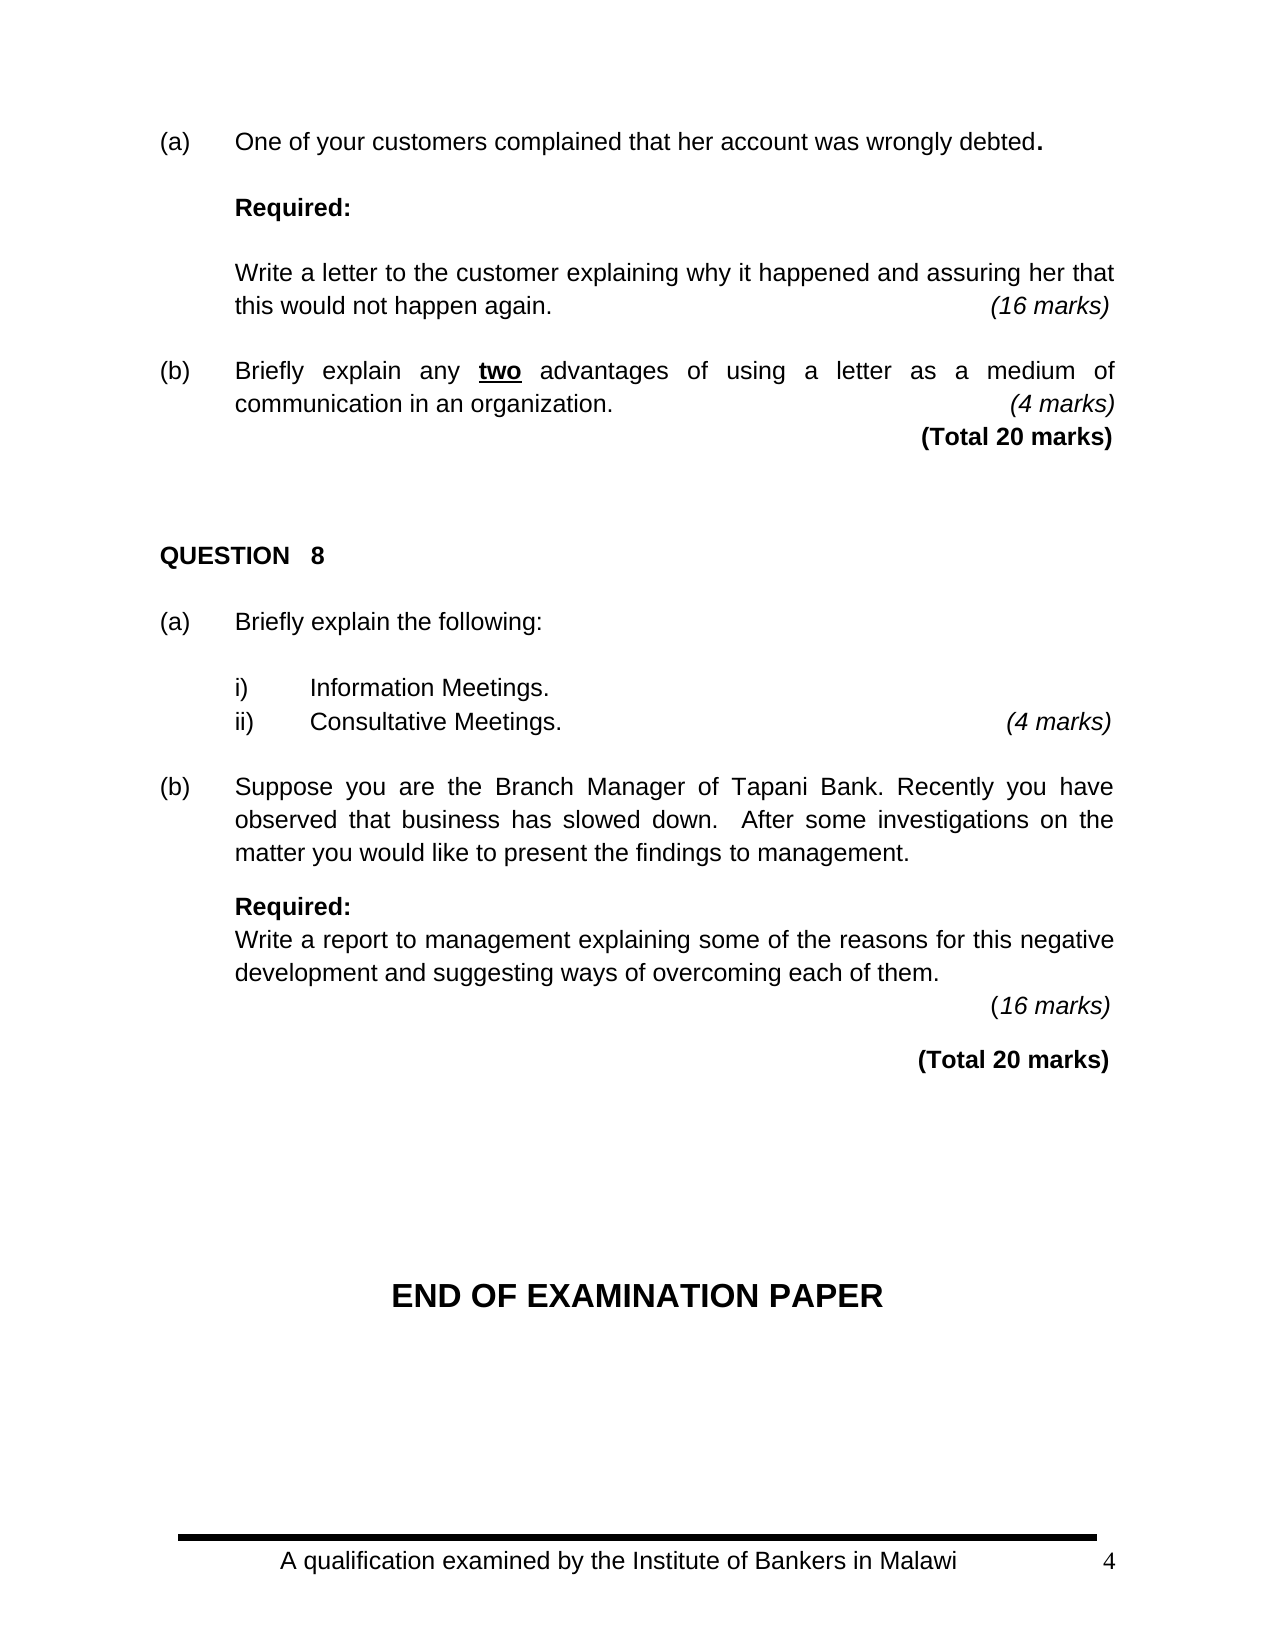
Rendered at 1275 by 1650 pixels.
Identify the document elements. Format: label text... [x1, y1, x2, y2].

text END OF EXAMINATION PAPER [159, 1276, 1116, 1314]
list Suppose you are the Branch Manager of Tapani Bank. Recently you have observed that business has slowed down. After some investigations on the matter you would like to present the findings to management. [159, 772, 1116, 867]
list Briefly explain the following: [159, 607, 1116, 636]
list Write a report to management explaining some of the reasons for this negative development and suggesting ways of overcoming each of them. [234, 925, 1116, 986]
list Write a letter to the customer explaining why it happened and assuring her that this would not happen again. (16 marks) [234, 258, 1116, 320]
list Briefly explain any two advantages of using a letter as a medium of communication in an organization. (4 marks) [159, 356, 1116, 418]
list (Total 20 marks) [234, 422, 1116, 451]
text (Total 20 marks) [169, 1044, 1116, 1073]
list One of your customers complained that her account was wrongly debted. [159, 127, 1116, 156]
text QUESTION 8 [159, 541, 1116, 570]
text Required: [159, 892, 1116, 920]
list Required: [234, 193, 1116, 222]
list (16 marks) [234, 991, 1116, 1019]
list Information Meetings. [234, 673, 1116, 702]
list Consultative Meetings. (4 marks) [234, 706, 1116, 735]
